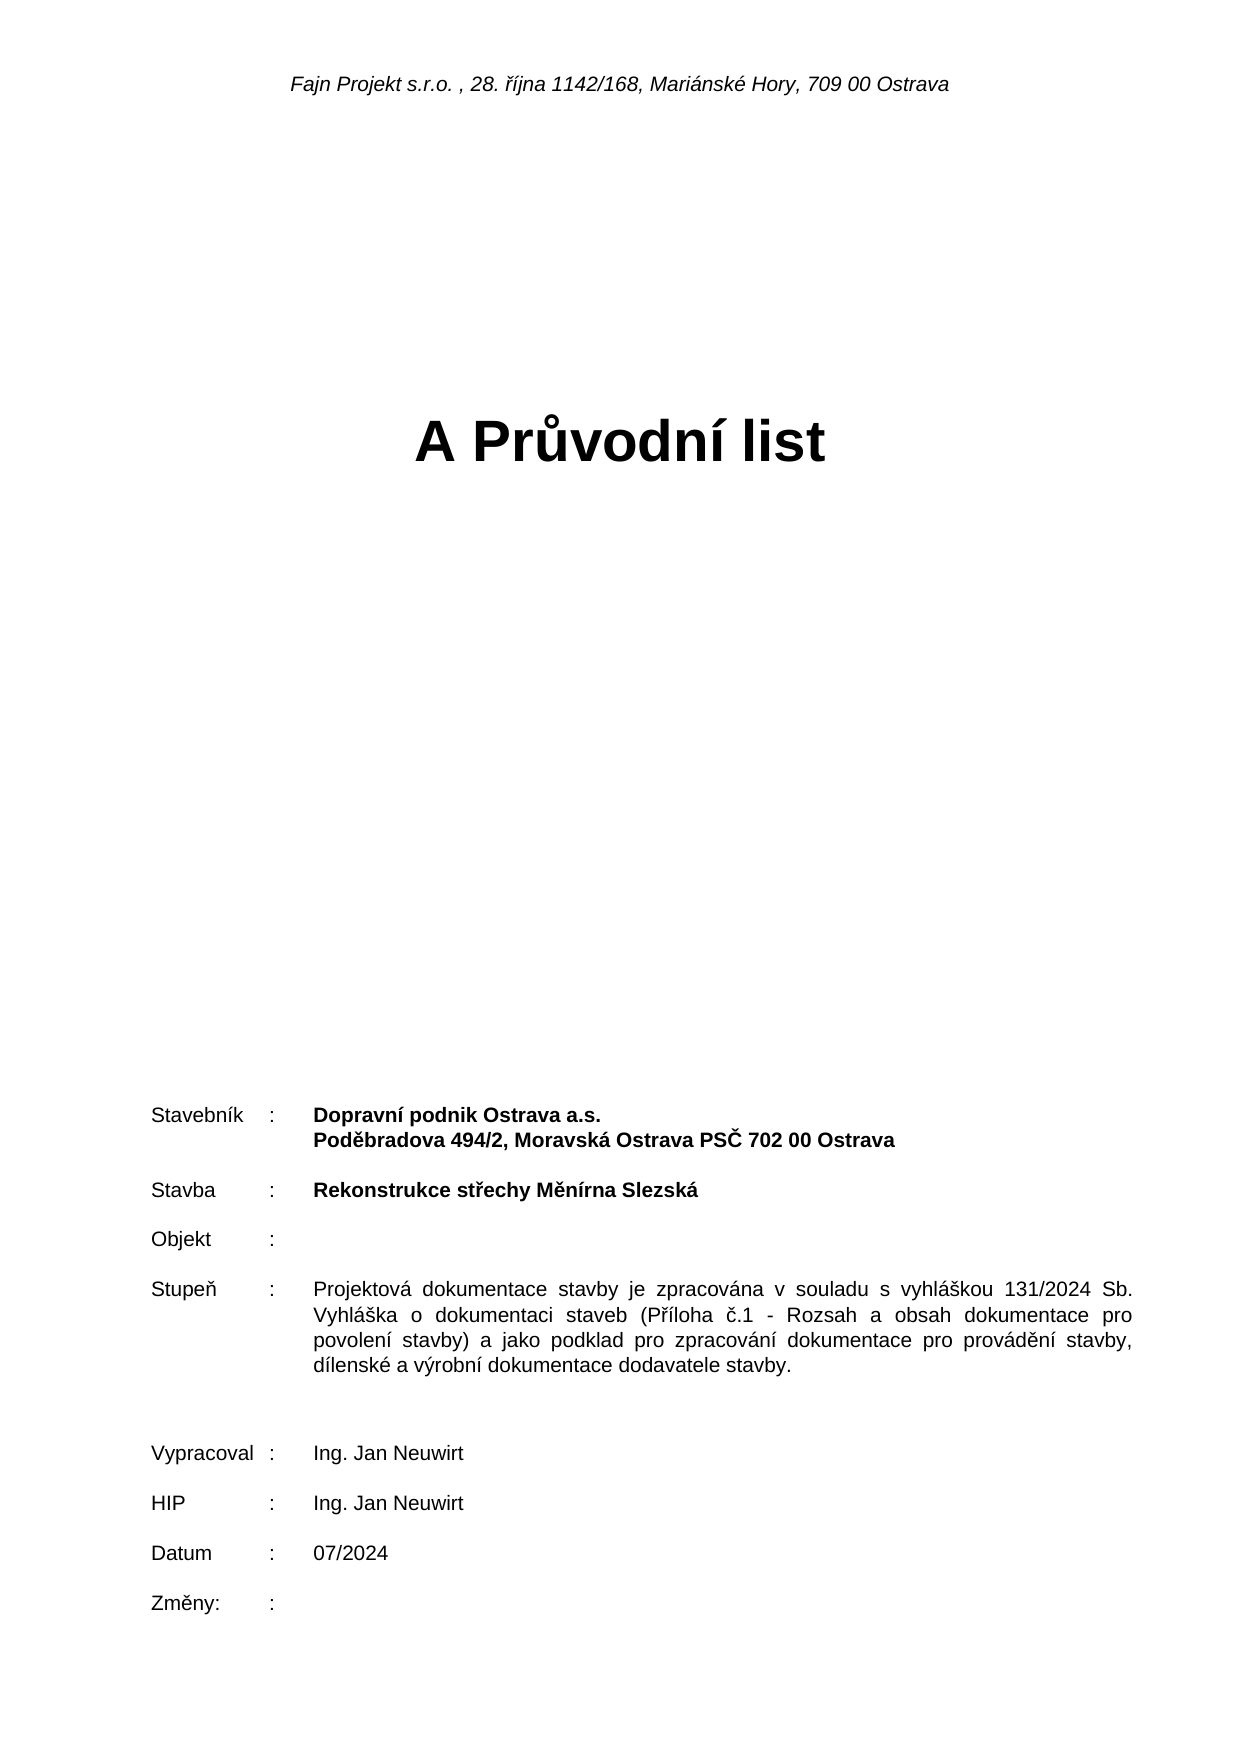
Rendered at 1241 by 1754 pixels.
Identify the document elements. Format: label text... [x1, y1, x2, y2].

text Objekt : [151, 1227, 1134, 1251]
text Poděbradova 494/2, Moravská Ostrava PSČ 702 00 Ostrava [151, 1128, 1134, 1152]
text Změny: : [151, 1591, 1134, 1614]
text Vypracoval : Ing. Jan Neuwirt [151, 1440, 1134, 1464]
text Datum : 07/2024 [151, 1541, 1134, 1564]
text HIP : Ing. Jan Neuwirt [151, 1490, 1134, 1514]
text A Průvodní list [106, 406, 1134, 473]
text Stavebník : Dopravní podnik Ostrava a.s. [151, 1103, 1134, 1127]
text Stupeň : Projektová dokumentace stavby je zpracována v souladu s vyhláškou 131/2024 Sb. Vyhláška o dokumentaci staveb (Příloha č.1 - Rozsah a obsah dokumentace pro povolení stavby) a jako podklad pro zpracování dokumentace pro provádění stavby, dílenské a výrobní dokumentace dodavatele stavby. [151, 1277, 1134, 1377]
text Stavba : Rekonstrukce střechy Měnírna Slezská [151, 1178, 1134, 1202]
